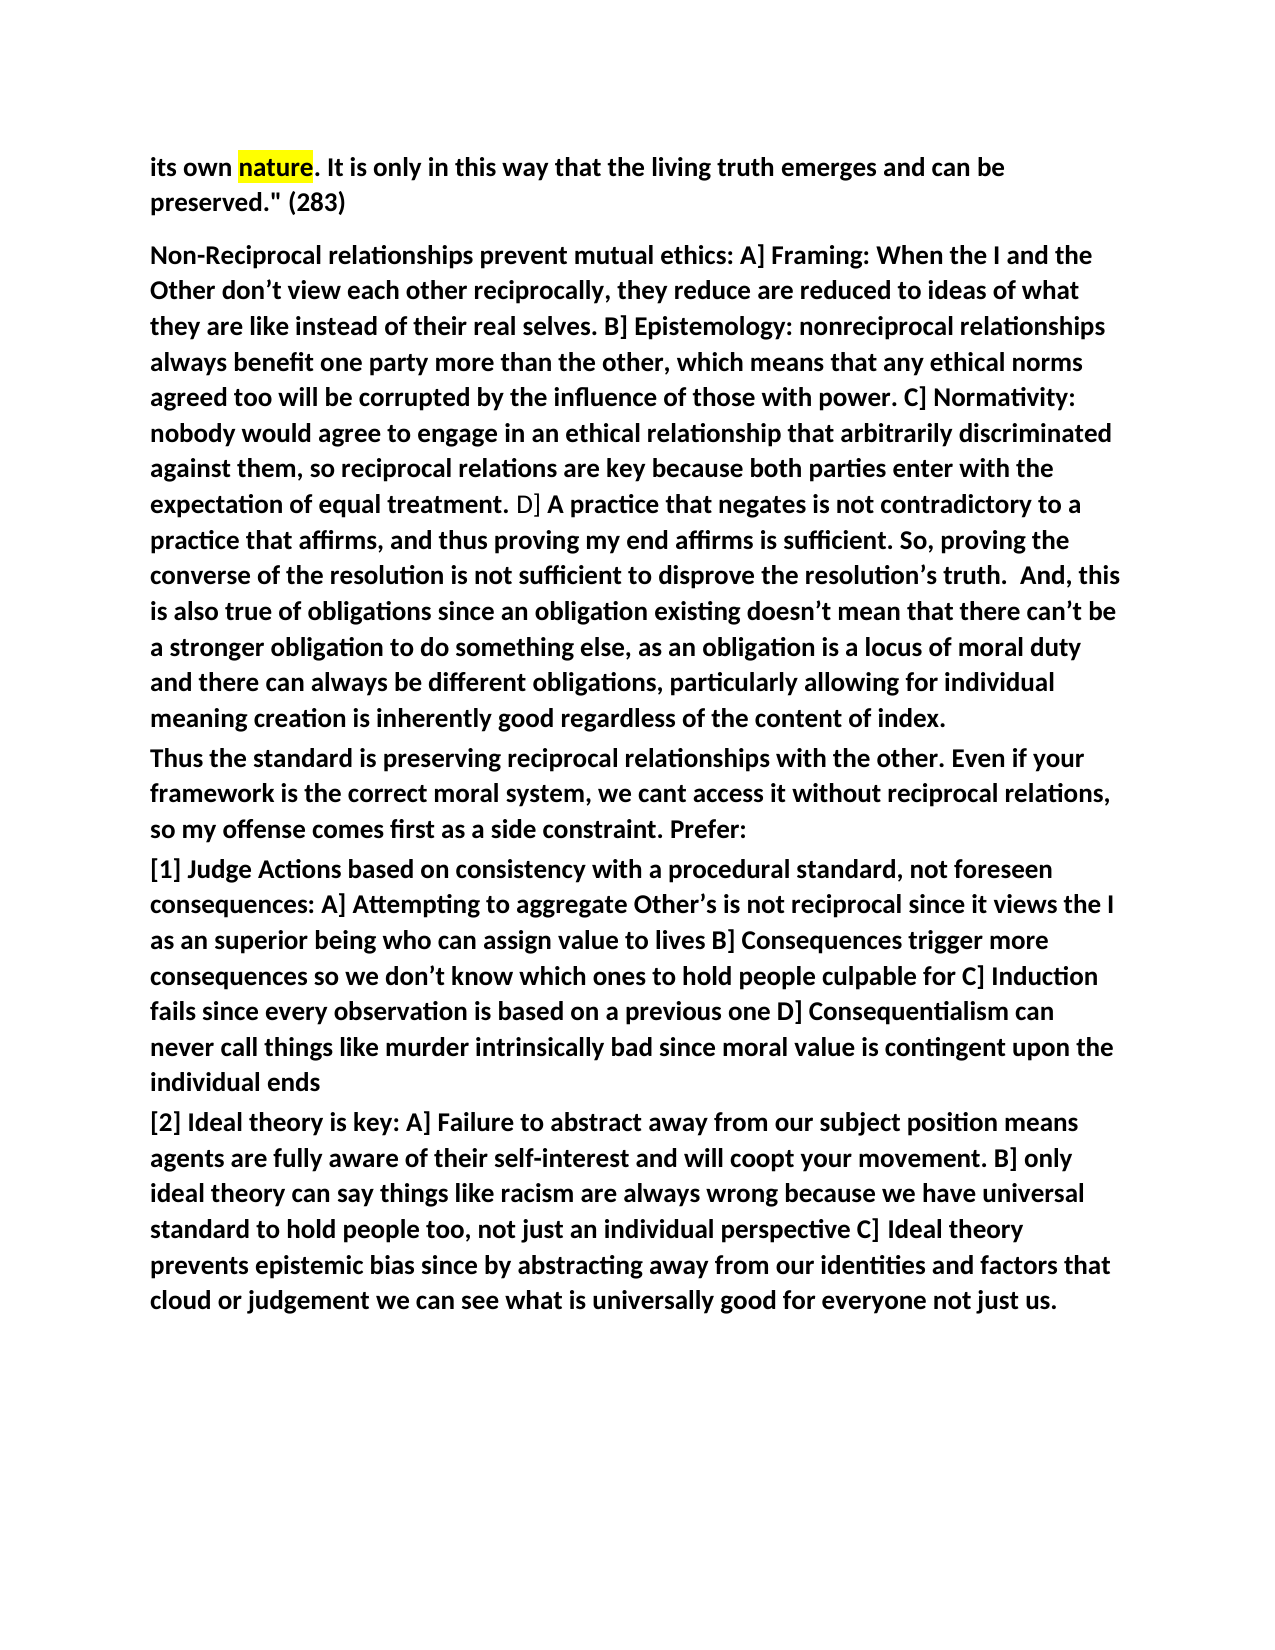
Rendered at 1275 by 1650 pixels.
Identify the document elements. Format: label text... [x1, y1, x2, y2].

subtitle Non-Reciprocal relationships prevent mutual ethics: A] Framing: When the I and the Other don’t view each other reciprocally, they reduce are reduced to ideas of what they are like instead of their real selves. B] Epistemology: nonreciprocal relationships always benefit one party more than the other, which means that any ethical norms agreed too will be corrupted by the influence of those with power. C] Normativity: nobody would agree to engage in an ethical relationship that arbitrarily discriminated against them, so reciprocal relations are key because both parties enter with the expectation of equal treatment. D] A practice that negates is not contradictory to a practice that affirms, and thus proving my end affirms is sufficient. So, proving the converse of the resolution is not sufficient to disprove the resolution’s truth. And, this is also true of obligations since an obligation existing doesn’t mean that there can’t be a stronger obligation to do something else, as an obligation is a locus of moral duty and there can always be different obligations, particularly allowing for individual meaning creation is inherently good regardless of the content of index. [150, 238, 1125, 734]
text [2] Ideal theory is key: A] Failure to abstract away from our subject position means agents are fully aware of their self-interest and will coopt your movement. B] only ideal theory can say things like racism are always wrong because we have universal standard to hold people too, not just an individual perspective C] Ideal theory prevents epistemic bias since by abstracting away from our identities and factors that cloud or judgement we can see what is universally good for everyone not just us. [150, 1105, 1125, 1317]
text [150, 150, 1125, 219]
text [1] Judge Actions based on consistency with a procedural standard, not foreseen consequences: A] Attempting to aggregate Other’s is not reciprocal since it views the I as an superior being who can assign value to lives B] Consequences trigger more consequences so we don’t know which ones to hold people culpable for C] Induction fails since every observation is based on a previous one D] Consequentialism can never call things like murder intrinsically bad since moral value is contingent upon the individual ends [150, 852, 1125, 1099]
text Thus the standard is preserving reciprocal relationships with the other. Even if your framework is the correct moral system, we cant access it without reciprocal relations, so my offense comes first as a side constraint. Prefer: [150, 741, 1125, 845]
